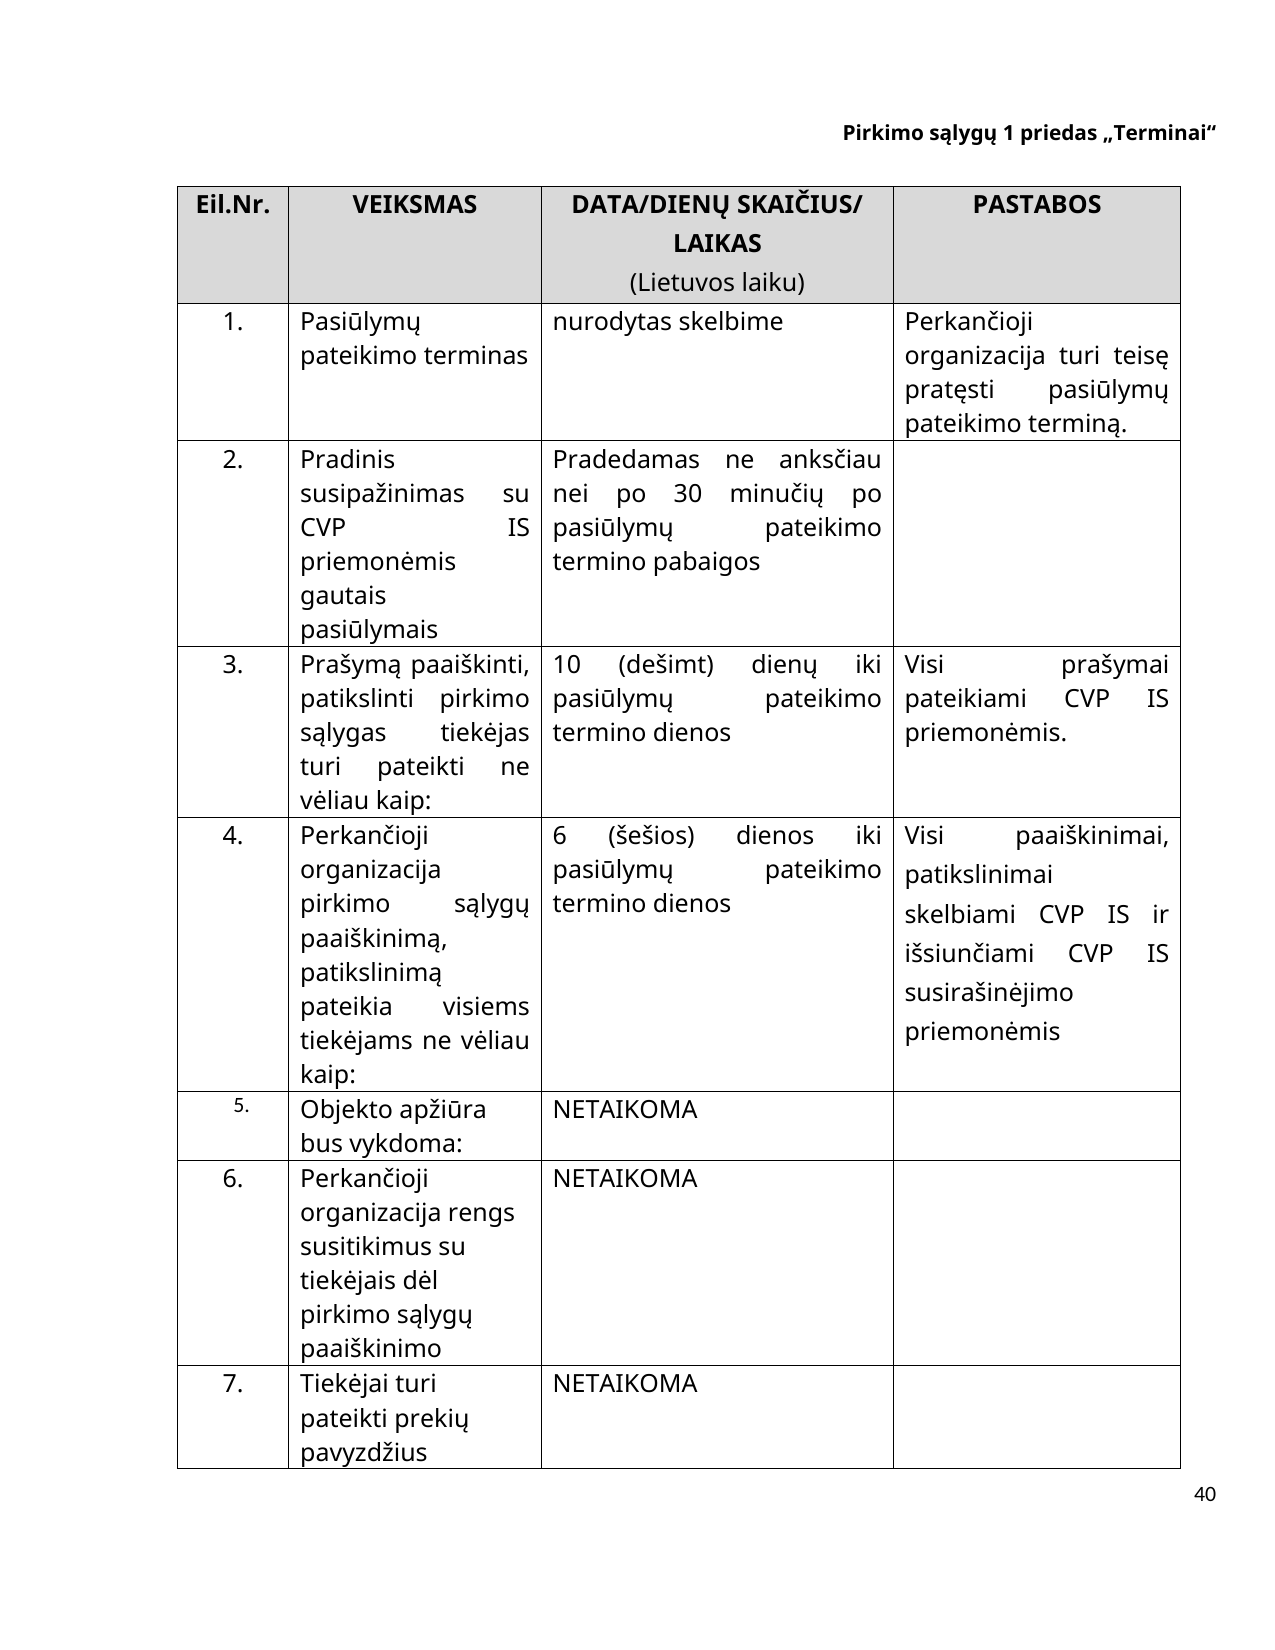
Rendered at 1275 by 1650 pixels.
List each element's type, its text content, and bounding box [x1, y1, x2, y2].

table_cell NETAIKOMA [542, 1366, 893, 1468]
table_header VEIKSMAS [289, 187, 541, 303]
table_header Eil.Nr. [178, 187, 288, 303]
table_cell 7. [178, 1366, 288, 1468]
table_cell Tiekėjai turi pateikti prekių pavyzdžius [289, 1366, 541, 1468]
table_cell Prašymą paaiškinti, patikslinti pirkimo sąlygas tiekėjas turi pateikti ne vėliau kaip: [289, 647, 541, 817]
table_header DATA/DIENŲ SKAIČIUS/ LAIKAS (Lietuvos laiku) [542, 187, 893, 303]
table_cell 2. [178, 441, 288, 646]
table_cell 10 (dešimt) dienų iki pasiūlymų pateikimo termino dienos [542, 647, 893, 817]
table_cell Perkančioji organizacija turi teisę pratęsti pasiūlymų pateikimo terminą. [894, 304, 1180, 440]
table_header PASTABOS [894, 187, 1180, 303]
table_cell nurodytas skelbime [542, 304, 893, 440]
table_cell 3. [178, 647, 288, 817]
table_cell 6. [178, 1161, 288, 1365]
table_cell [894, 1161, 1180, 1365]
table_cell Objekto apžiūra bus vykdoma: [289, 1092, 541, 1160]
table_cell 6 (šešios) dienos iki pasiūlymų pateikimo termino dienos [542, 818, 893, 1091]
table_cell Pradinis susipažinimas su CVP IS priemonėmis gautais pasiūlymais [289, 441, 541, 646]
table_cell 4. [178, 818, 288, 1091]
table_cell [894, 1092, 1180, 1160]
table_cell Perkančioji organizacija pirkimo sąlygų paaiškinimą, patikslinimą pateikia visiems tiekėjams ne vėliau kaip: [289, 818, 541, 1091]
table_cell [894, 1366, 1180, 1468]
table_cell Pasiūlymų pateikimo terminas [289, 304, 541, 440]
table_cell NETAIKOMA [542, 1161, 893, 1365]
table_cell Pradedamas ne anksčiau nei po 30 minučių po pasiūlymų pateikimo termino pabaigos [542, 441, 893, 646]
table_cell Visi prašymai pateikiami CVP IS priemonėmis. [894, 647, 1180, 817]
table_cell 1. [178, 304, 288, 440]
subtitle Pirkimo sąlygų 1 priedas „Terminai“ [177, 118, 1216, 147]
table_cell Visi paaiškinimai, patikslinimai skelbiami CVP IS ir išsiunčiami CVP IS susirašinėjimo priemonėmis [894, 818, 1180, 1091]
table_cell [894, 441, 1180, 646]
table_cell NETAIKOMA [542, 1092, 893, 1160]
table_cell [178, 1092, 288, 1160]
table_cell Perkančioji organizacija rengs susitikimus su tiekėjais dėl pirkimo sąlygų paaiškinimo [289, 1161, 541, 1365]
